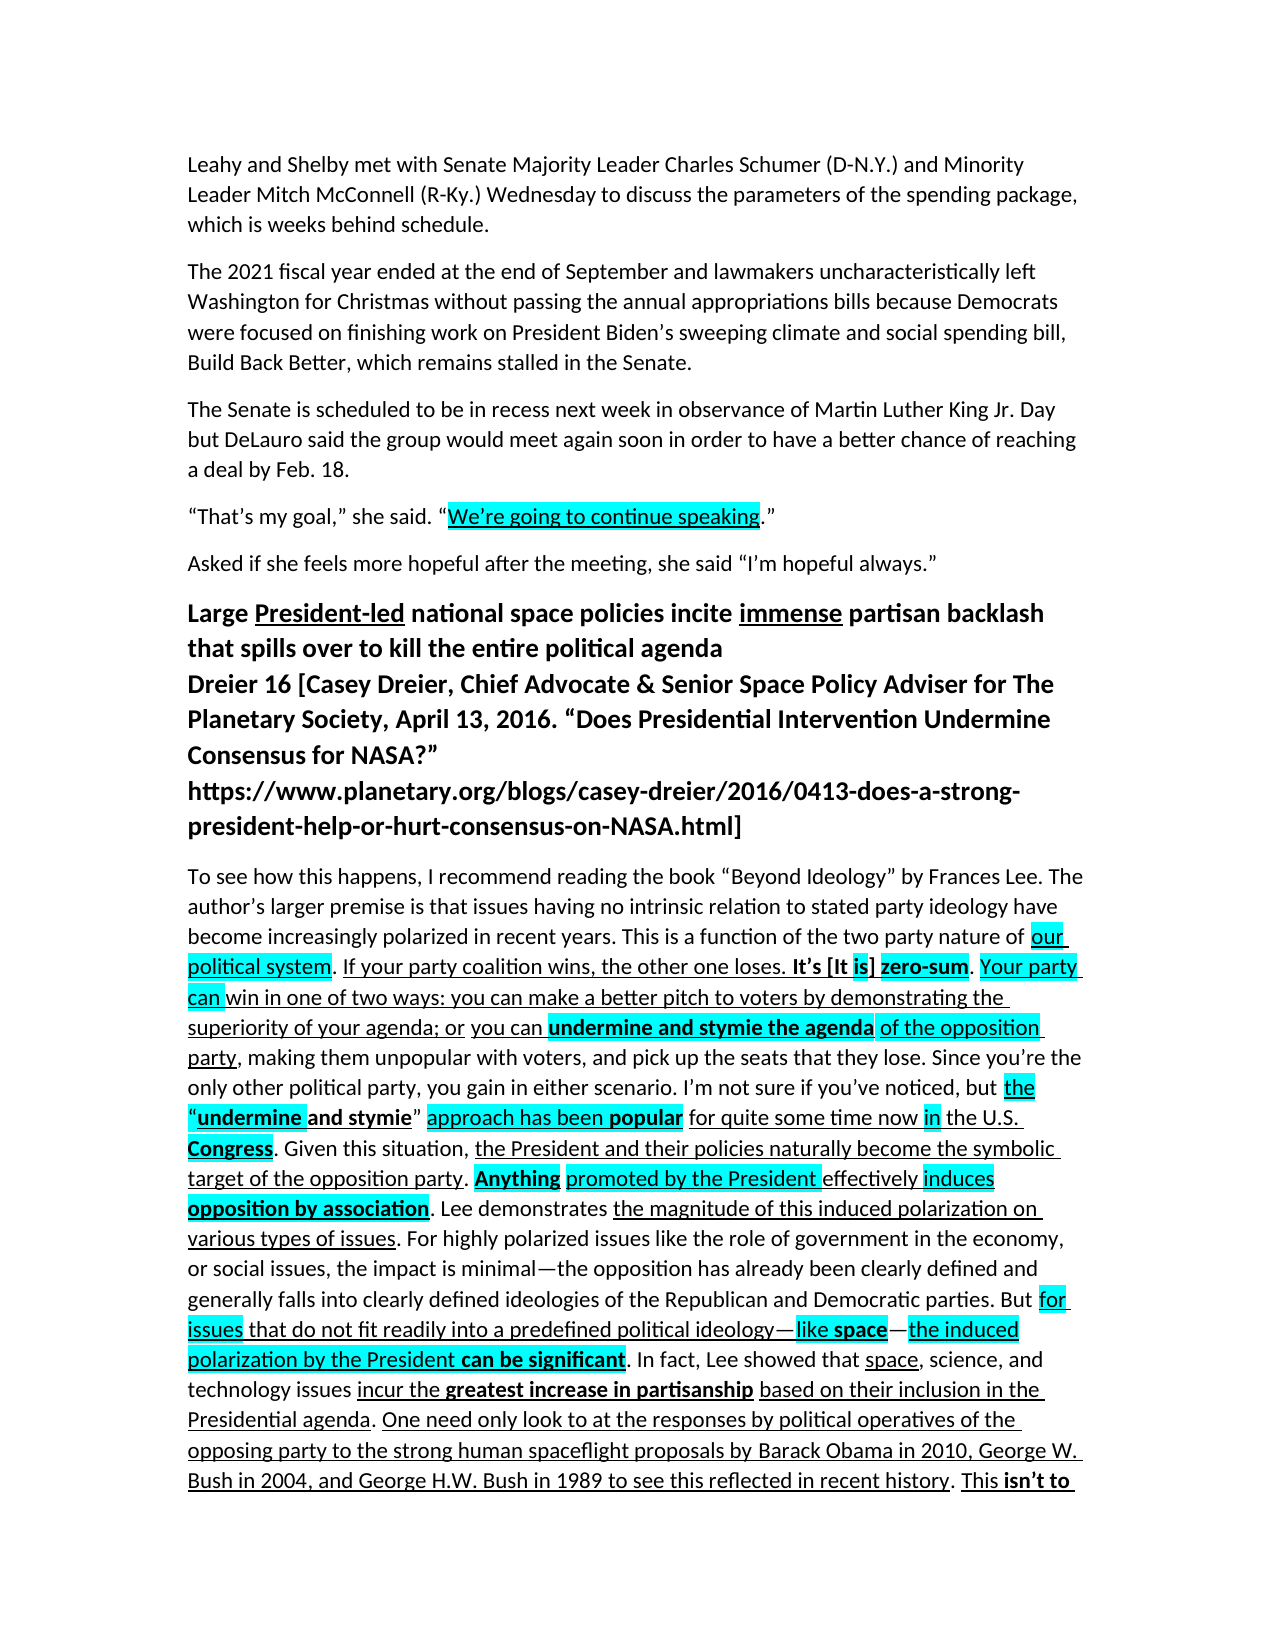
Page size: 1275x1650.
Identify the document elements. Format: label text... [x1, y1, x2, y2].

text Dreier 16 [Casey Dreier, Chief Advocate & Senior Space Policy Adviser for The Planetary Society, April 13, 2016. “Does Presidential Intervention Undermine Consensus for NASA?” https://www.planetary.org/blogs/casey-dreier/2016/0413-does-a-strong-president-help-or-hurt-consensus-on-NASA.html] [187, 667, 1087, 843]
text “That’s my goal,” she said. “We’re going to continue speaking.” [760, 502, 1087, 530]
text “That’s my goal,” she said. “We’re going to continue speaking.” [187, 502, 448, 530]
text Leahy and Shelby met with Senate Majority Leader Charles Schumer (D-N.Y.) and Minority Leader Mitch McConnell (R-Ky.) Wednesday to discuss the parameters of the spending package, which is weeks behind schedule. [187, 150, 1087, 238]
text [187, 862, 1087, 1494]
text The 2021 fiscal year ended at the end of September and lawmakers uncharacteristically left Washington for Christmas without passing the annual appropriations bills because Democrats were focused on finishing work on President Biden’s sweeping climate and social spending bill, Build Back Better, which remains stalled in the Senate. [187, 257, 1087, 376]
subtitle Large President-led national space policies incite immense partisan backlash that spills over to kill the entire political agenda [187, 596, 1087, 664]
text Asked if she feels more hopeful after the meeting, she said “I’m hopeful always.” [187, 549, 1087, 577]
text The Senate is scheduled to be in recess next week in observance of Martin Luther King Jr. Day but DeLauro said the group would meet again soon in order to have a better chance of reaching a deal by Feb. 18. [187, 395, 1087, 483]
